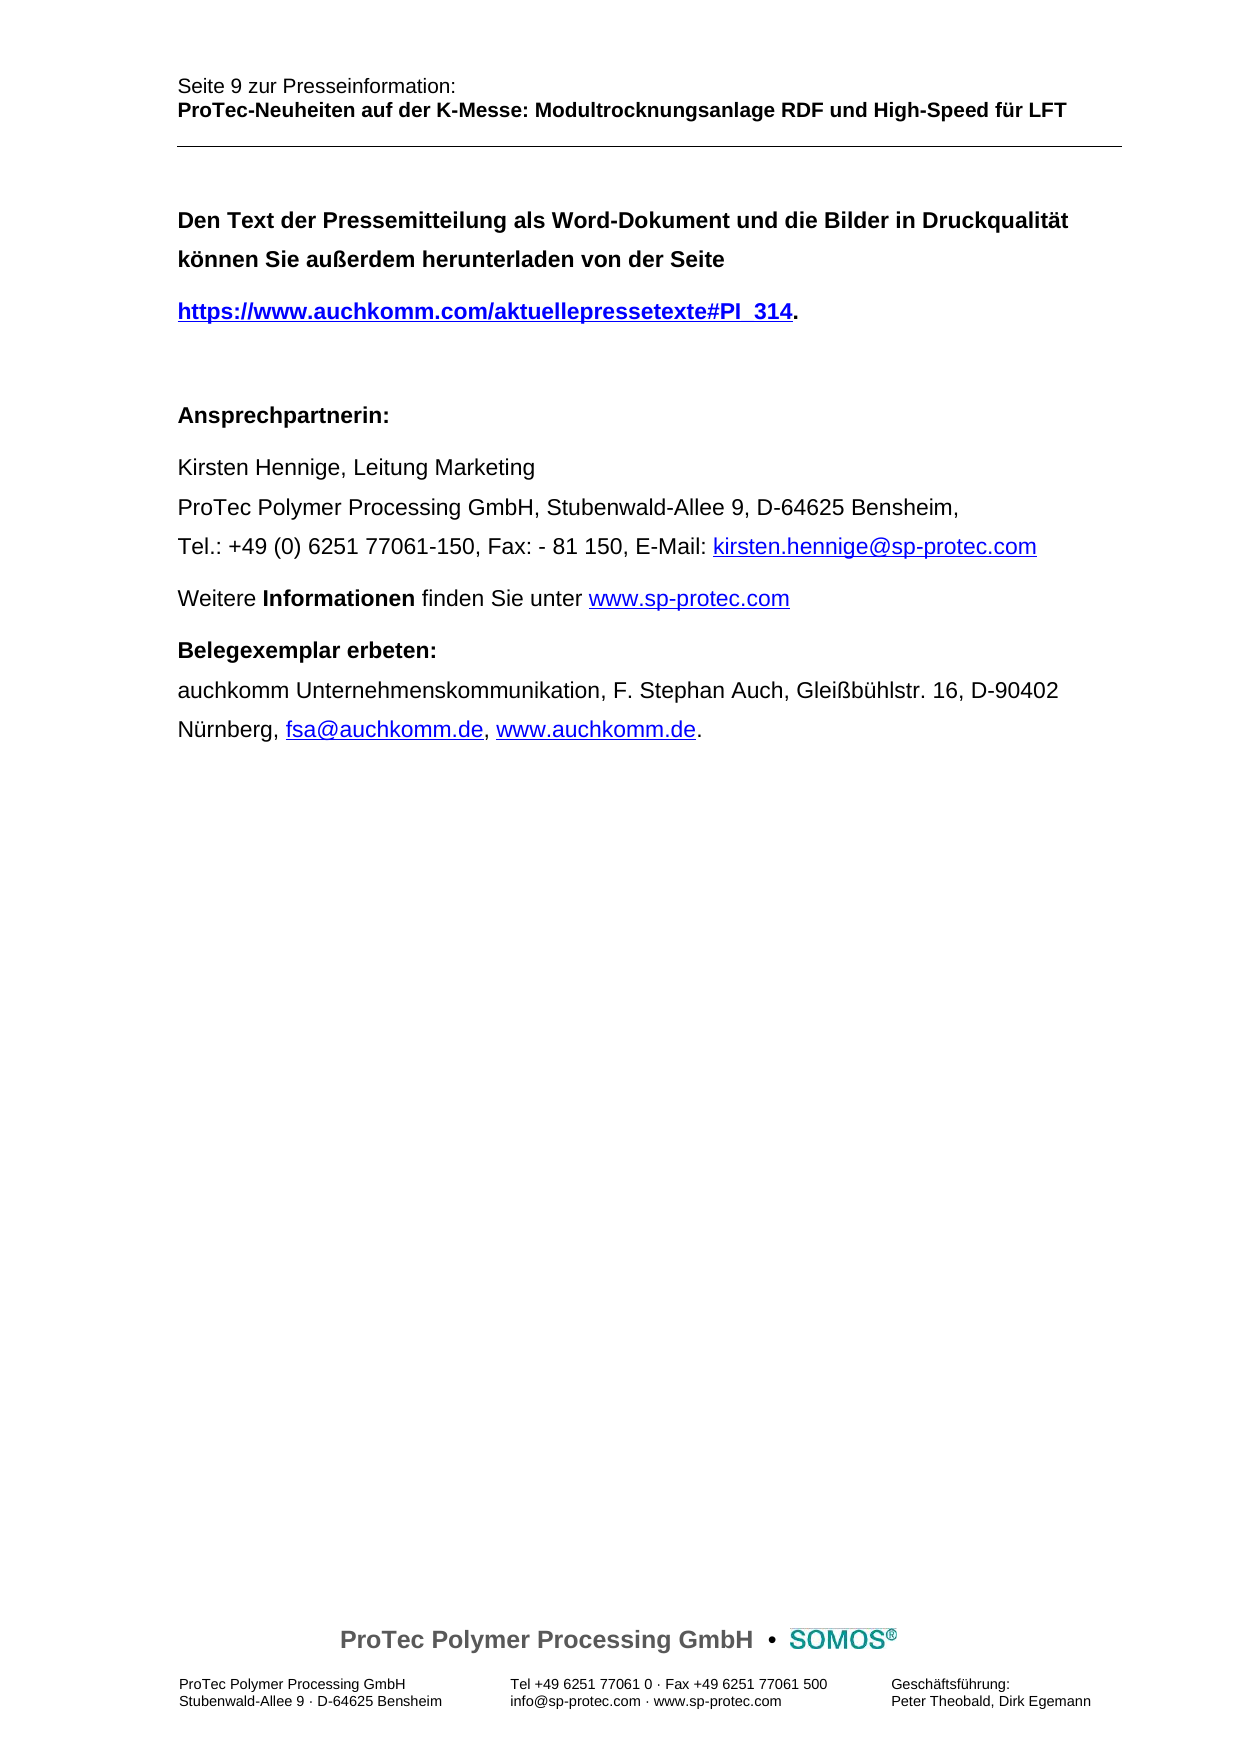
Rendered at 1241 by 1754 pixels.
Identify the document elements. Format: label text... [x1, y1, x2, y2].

text Weitere Informationen finden Sie unter www.sp-protec.com [177, 585, 1122, 611]
text Belegexemplar erbeten: auchkomm Unternehmenskommunikation, F. Stephan Auch, Gleißbühlstr. 16, D-90402 Nürnberg, fsa@auchkomm.de, www.auchkomm.de. [177, 637, 1122, 742]
text Kirsten Hennige, Leitung Marketing ProTec Polymer Processing GmbH, Stubenwald-Allee 9, D-64625 Bensheim, Tel.: +49 (0) 6251 77061-150, Fax: - 81 150, E-Mail: kirsten.hennige@sp-protec.com [177, 454, 1122, 559]
text Ansprechpartnerin: [177, 402, 1122, 428]
text https://www.auchkomm.com/aktuellepressetexte#PI_314. [177, 298, 1122, 324]
picture [790, 1628, 897, 1649]
text Den Text der Pressemitteilung als Word-Dokument und die Bilder in Druckqualität können Sie außerdem herunterladen von der Seite [177, 207, 1122, 273]
